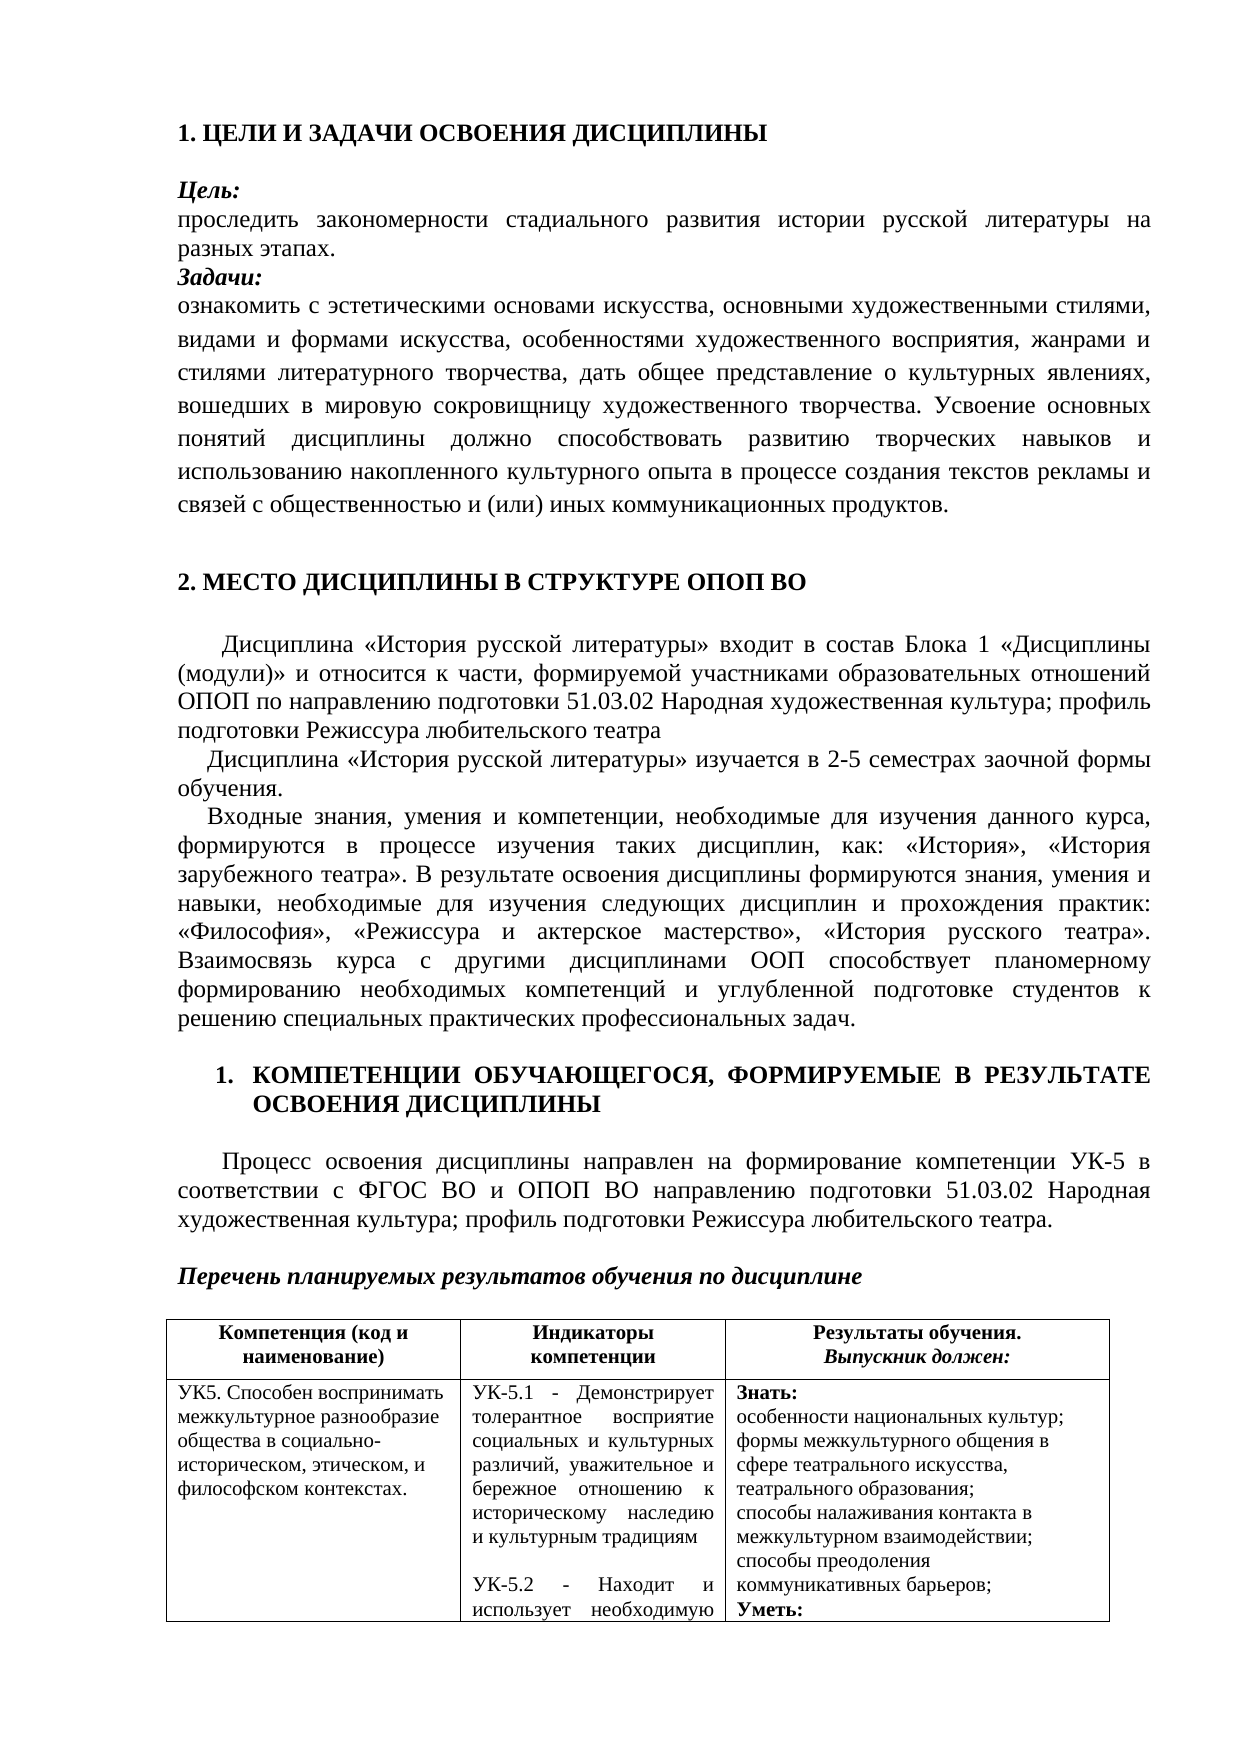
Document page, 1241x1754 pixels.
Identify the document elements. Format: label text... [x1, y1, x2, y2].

text Процесс освоения дисциплины направлен на формирование компетенции УК-5 в соответствии с ФГОС ВО и ОПОП ВО направлению подготовки 51.03.02 Народная художественная культура; профиль подготовки Режиссура любительского театра. [177, 1146, 1152, 1233]
table_header Результаты обучения. Выпускник должен: [726, 1320, 1109, 1379]
text проследить закономерности стадиального развития истории русской литературы на разных этапах. [177, 204, 1152, 262]
text Входные знания, умения и компетенции, необходимые для изучения данного курса, формируются в процессе изучения таких дисциплин, как: «История», «История зарубежного театра». В результате освоения дисциплины формируются знания, умения и навыки, необходимые для изучения следующих дисциплин и прохождения практик: «Философия», «Режиссура и актерское мастерство», «История русского театра». Взаимосвязь курса с другими дисциплинами ООП способствует планомерному формированию необходимых компетенций и углубленной подготовке студентов к решению специальных практических профессиональных задач. [177, 801, 1152, 1031]
text Дисциплина «История русской литературы» изучается в 2-5 семестрах заочной формы обучения. [177, 744, 1152, 801]
text 2. МЕСТО ДИСЦИПЛИНЫ В СТРУКТУРЕ ОПОП ВО [177, 567, 1152, 596]
text Задачи: [177, 262, 1152, 291]
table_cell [167, 1380, 460, 1621]
text 1. ЦЕЛИ И ЗАДАЧИ ОСВОЕНИЯ ДИСЦИПЛИНЫ [177, 118, 1152, 147]
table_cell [461, 1380, 725, 1621]
list КОМПЕТЕНЦИИ ОБУЧАЮЩЕГОСЯ, ФОРМИРУЕМЫЕ В РЕЗУЛЬТАТЕ ОСВОЕНИЯ ДИСЦИПЛИНЫ [215, 1060, 1152, 1118]
text Цель: [177, 176, 1152, 204]
table_header Индикаторы компетенции [461, 1320, 725, 1379]
text ознакомить с эстетическими основами искусства, основными художественными стилями, видами и формами искусства, особенностями художественного восприятия, жанрами и стилями литературного творчества, дать общее представление о культурных явлениях, вошедших в мировую сокровищницу художественного творчества. Усвоение основных понятий дисциплины должно способствовать развитию творческих навыков и использованию накопленного культурного опыта в процессе создания текстов рекламы и связей с общественностью и (или) иных коммуникационных продуктов. [177, 291, 1152, 517]
table_header Компетенция (код и наименование) [167, 1320, 460, 1379]
text Перечень планируемых результатов обучения по дисциплине [177, 1261, 1152, 1290]
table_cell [726, 1380, 1109, 1621]
text Дисциплина «История русской литературы» входит в состав Блока 1 «Дисциплины (модули)» и относится к части, формируемой участниками образовательных отношений ОПОП по направлению подготовки 51.03.02 Народная художественная культура; профиль подготовки Режиссура любительского театра [177, 629, 1152, 744]
